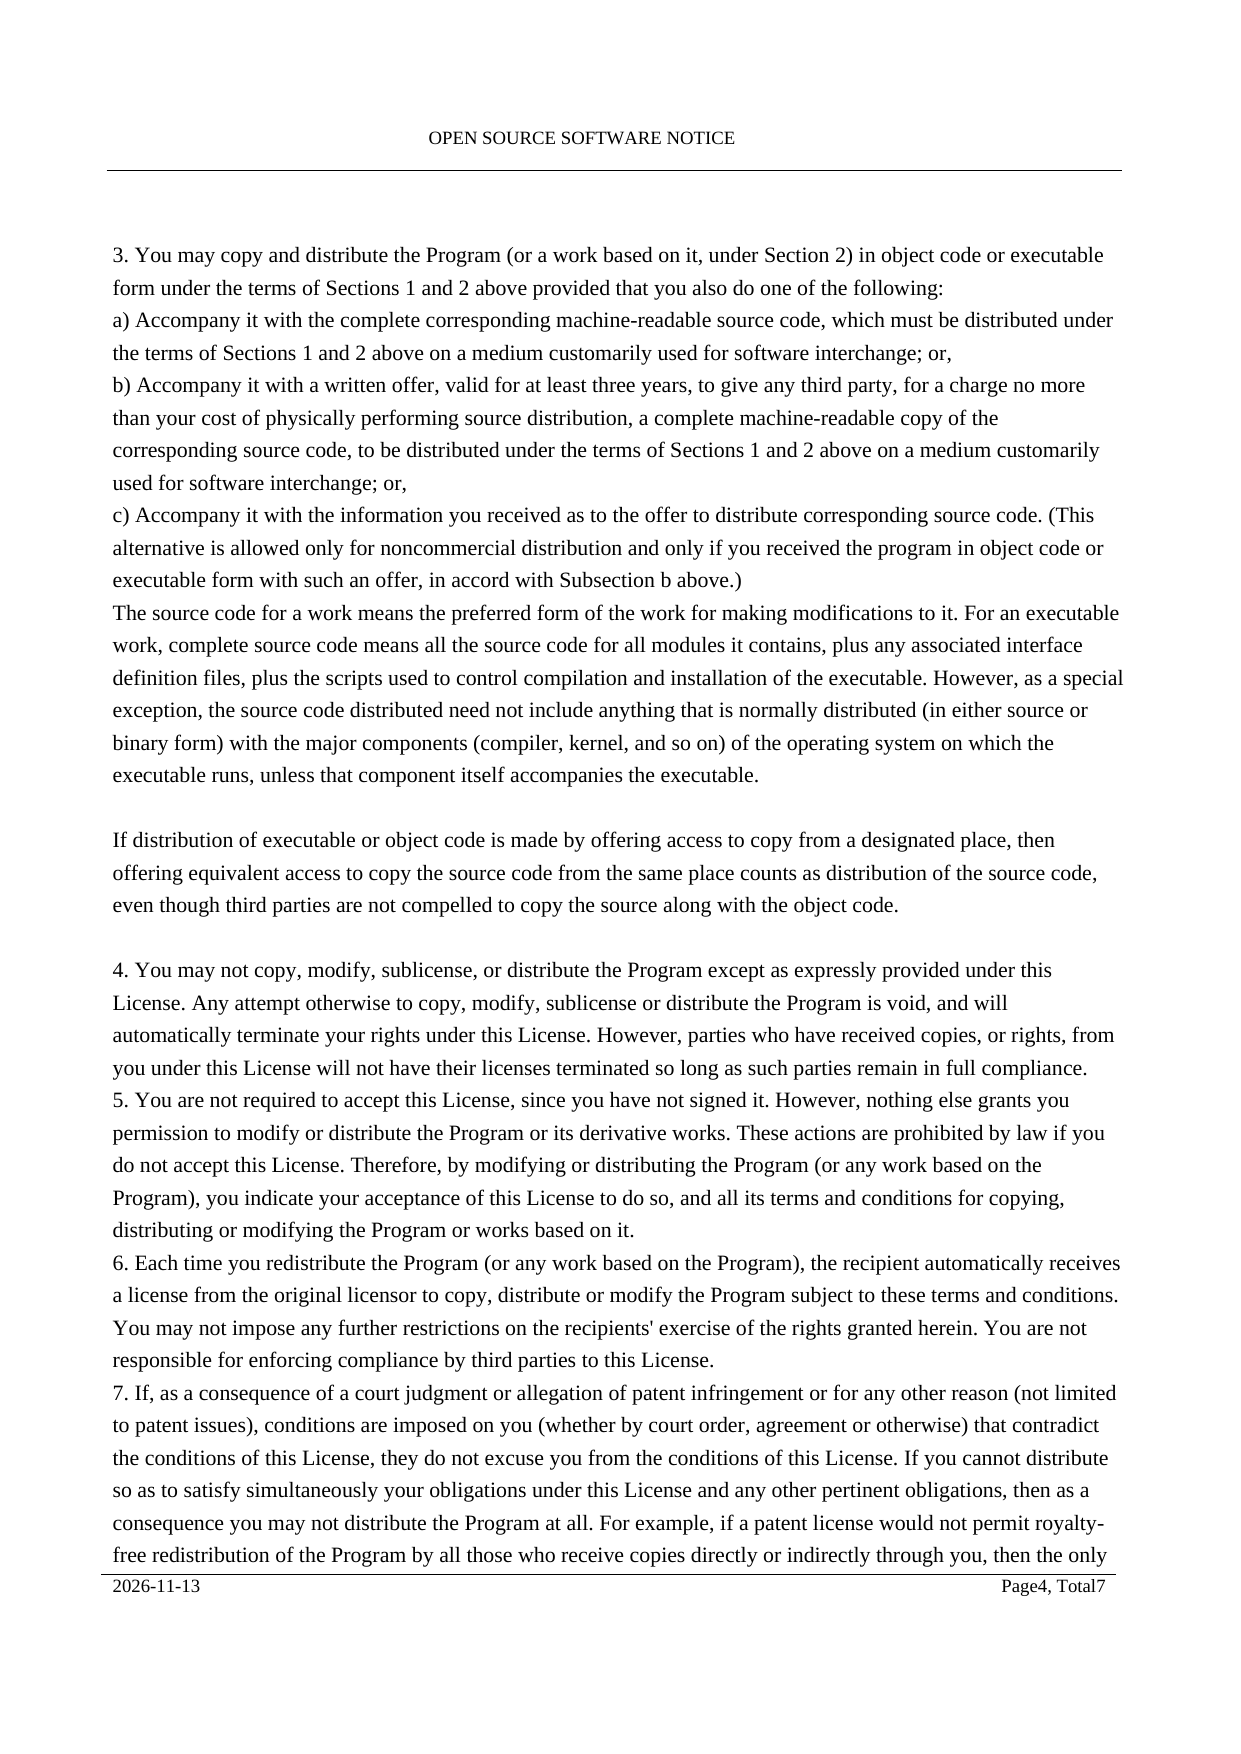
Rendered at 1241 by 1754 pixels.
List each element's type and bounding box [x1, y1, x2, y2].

text [112, 206, 1128, 1571]
